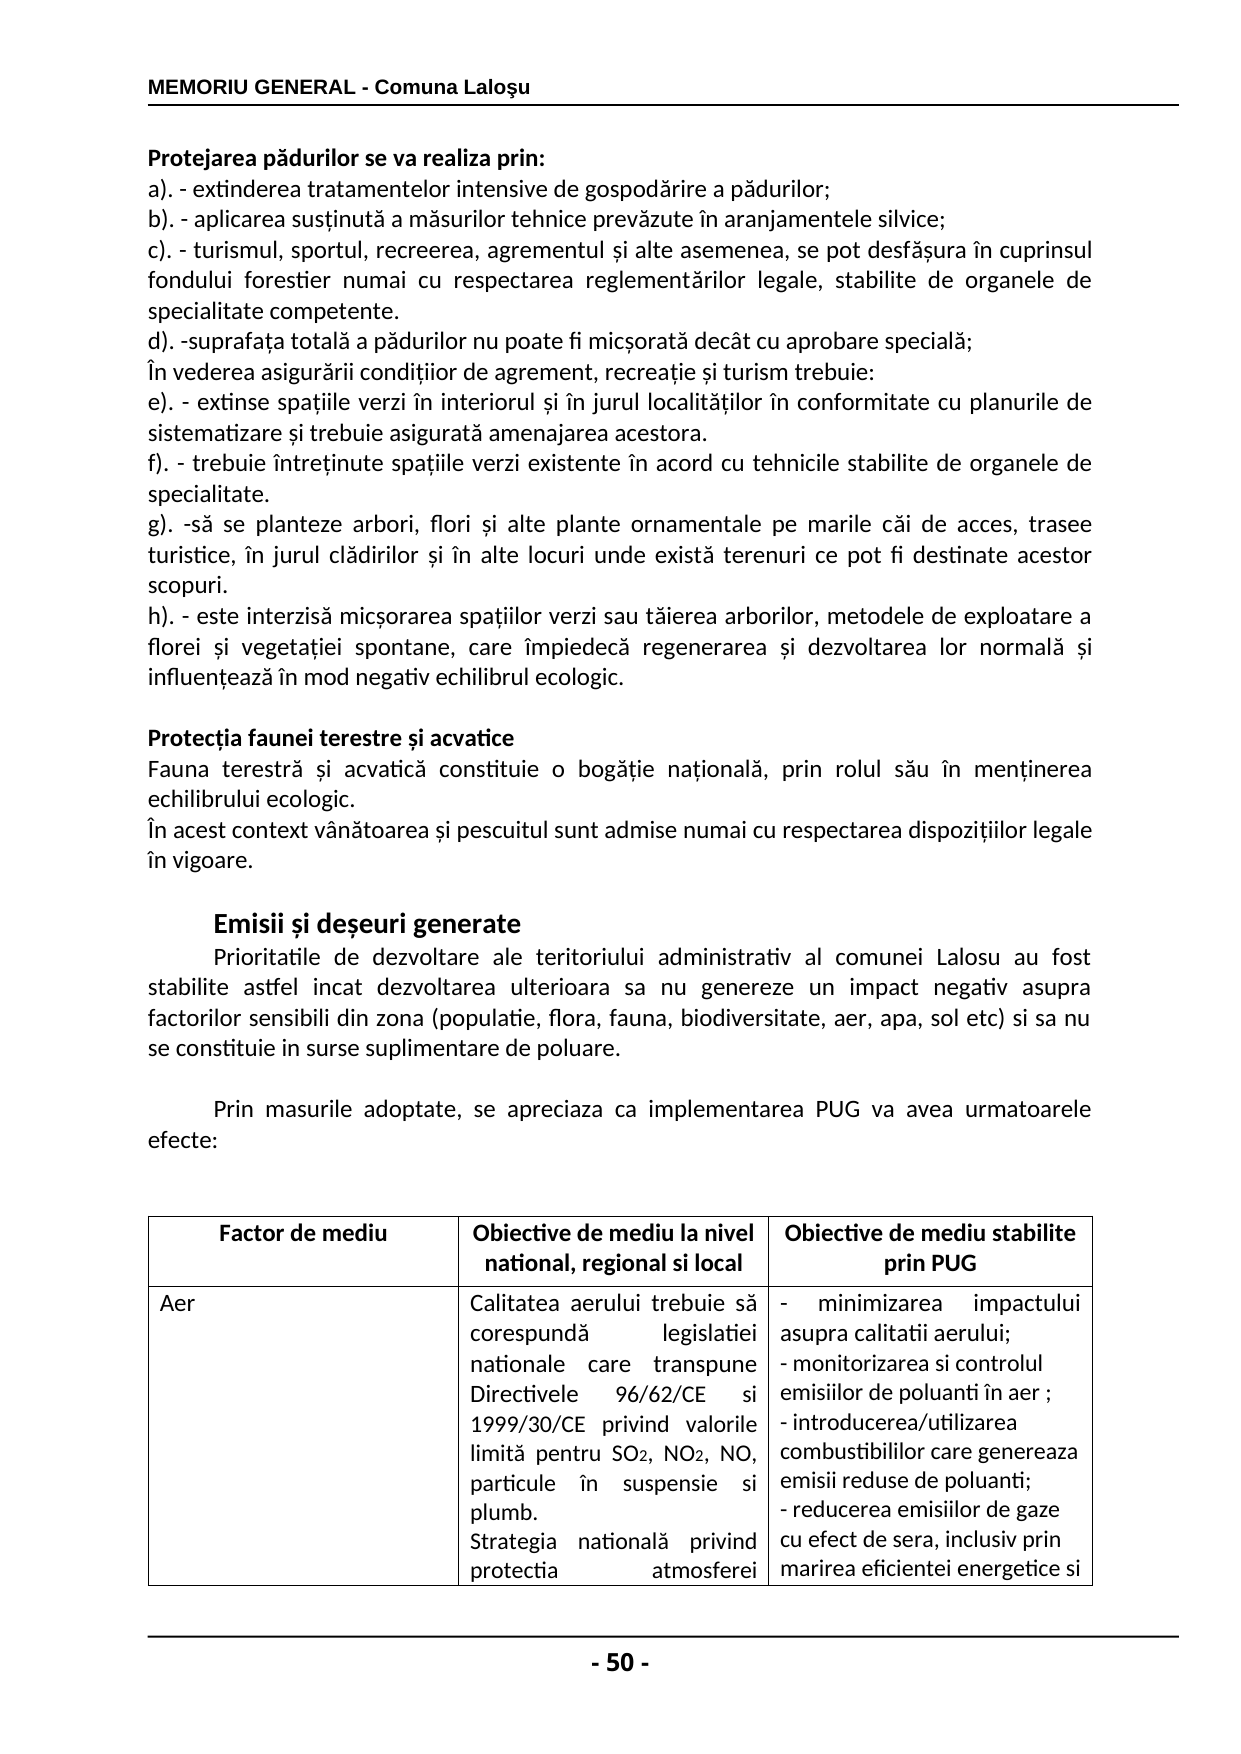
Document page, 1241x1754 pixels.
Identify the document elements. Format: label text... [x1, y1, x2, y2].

text f). - trebuie întreţinute spaţiile verzi existente în acord cu tehnicile stabilite de organele de specialitate. [148, 447, 1092, 508]
text h). - este interzisă micşorarea spaţiilor verzi sau tăierea arborilor, metodele de exploatare a florei şi vegetaţiei spontane, care împiedecă regenerarea şi dezvoltarea lor normală şi influenţează în mod negativ echilibrul ecologic. [148, 600, 1092, 692]
table_cell Aer [149, 1287, 458, 1585]
text d). -suprafaţa totală a pădurilor nu poate fi micşorată decât cu aprobare specială; [148, 325, 1092, 356]
text Prioritatile de dezvoltare ale teritoriului administrativ al comunei Lalosu au fost stabilite astfel incat dezvoltarea ulterioara sa nu genereze un impact negativ asupra factorilor sensibili din zona (populatie, flora, fauna, biodiversitate, aer, apa, sol etc) si sa nu se constituie in surse suplimentare de poluare. [148, 941, 1092, 1063]
table_header Obiective de mediu la nivel national, regional si local [459, 1217, 768, 1286]
text În acest context vânătoarea şi pescuitul sunt admise numai cu respectarea dispoziţiilor legale în vigoare. [148, 814, 1092, 875]
text g). -să se planteze arbori, flori şi alte plante ornamentale pe marile căi de acces, trasee turistice, în jurul clădirilor şi în alte locuri unde există terenuri ce pot fi destinate acestor scopuri. [148, 508, 1092, 600]
text a). - extinderea tratamentelor intensive de gospodărire a pădurilor; [148, 173, 1092, 203]
text Fauna terestră şi acvatică constituie o bogăţie naţională, prin rolul său în menţinerea echilibrului ecologic. [148, 753, 1092, 814]
text b). - aplicarea susţinută a măsurilor tehnice prevăzute în aranjamentele silvice; [148, 203, 1092, 234]
table_header Factor de mediu [149, 1217, 458, 1286]
text Emisii şi deşeuri generate [148, 905, 1092, 941]
text e). - extinse spaţiile verzi în interiorul şi în jurul localităţilor în conformitate cu planurile de sistematizare şi trebuie asigurată amenajarea acestora. [148, 386, 1092, 447]
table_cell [459, 1287, 768, 1585]
text Protecţia faunei terestre şi acvatice [148, 722, 1092, 753]
text Protejarea pădurilor se va realiza prin: [148, 142, 1092, 173]
text Prin masurile adoptate, se apreciaza ca implementarea PUG va avea urmatoarele efecte: [148, 1093, 1092, 1154]
text În vederea asigurării condiţiior de agrement, recreaţie şi turism trebuie: [148, 356, 1092, 386]
table_header Obiective de mediu stabilite prin PUG [769, 1217, 1092, 1286]
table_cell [769, 1287, 1092, 1585]
text c). - turismul, sportul, recreerea, agrementul şi alte asemenea, se pot desfăşura în cuprinsul fondului forestier numai cu respectarea reglementărilor legale, stabilite de organele de specialitate competente. [148, 234, 1092, 325]
